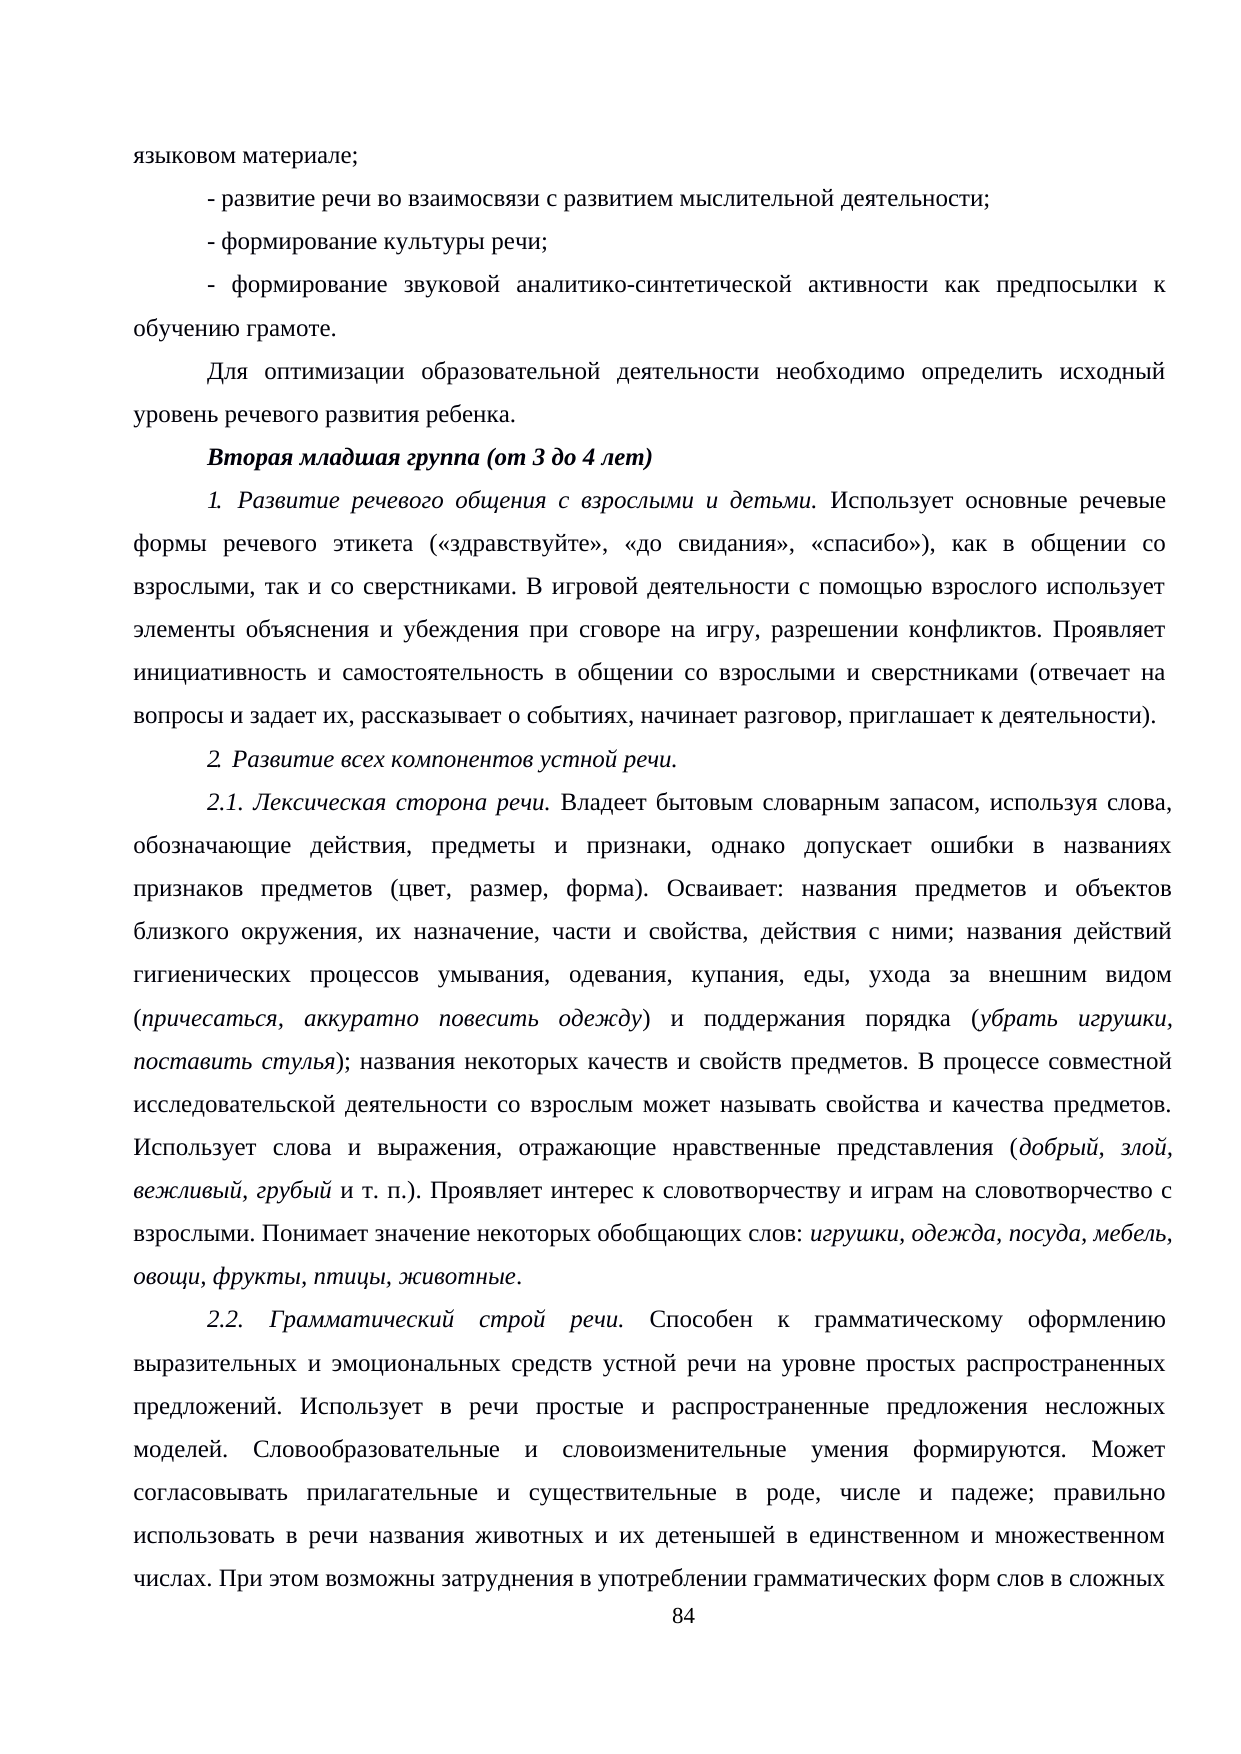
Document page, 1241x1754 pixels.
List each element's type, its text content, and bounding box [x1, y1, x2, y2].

text Для оптимизации образовательной деятельности необходимо определить исходный уровень речевого развития ребенка. [133, 356, 1166, 428]
list развитие речи во взаимосвязи с развитием мыслительной деятельности; [207, 183, 1194, 212]
text языковом материале; [133, 140, 1194, 169]
text Вторая младшая группа (от 3 до 4 лет) [207, 442, 1194, 471]
list формирование культуры речи; [207, 226, 1194, 255]
list Развитие всех компонентов устной речи. [207, 744, 1194, 773]
list Развитие речевого общения с взрослыми и детьми. Использует основные речевые формы речевого этикета («здравствуйте», «до свидания», «спасибо»), как в общении со взрослыми, так и со сверстниками. В игровой деятельности с помощью взрослого использует элементы объяснения и убеждения при сговоре на игру, разрешении конфликтов. Проявляет инициативность и самостоятельность в общении со взрослыми и сверстниками (отвечает на вопросы и задает их, рассказывает о событиях, начинает разговор, приглашает к деятельности). [133, 485, 1166, 729]
list формирование звуковой аналитико-синтетической активности как предпосылки к обучению грамоте. [133, 269, 1167, 341]
list Лексическая сторона речи. Владеет бытовым словарным запасом, используя слова, обозначающие действия, предметы и признаки, однако допускает ошибки в названиях признаков предметов (цвет, размер, форма). Осваивает: названия предметов и объектов близкого окружения, их назначение, части и свойства, действия с ними; названия действий гигиенических процессов умывания, одевания, купания, еды, ухода за внешним видом (причесаться, аккуратно повесить одежду) и поддержания порядка (убрать игрушки, поставить стулья); названия некоторых качеств и свойств предметов. В процессе совместной исследовательской деятельности со взрослым может называть свойства и качества предметов. Использует слова и выражения, отражающие нравственные представления (добрый, злой, вежливый, грубый и т. п.). Проявляет интерес к словотворчеству и играм на словотворчество с взрослыми. Понимает значение некоторых обобщающих слов: игрушки, одежда, посуда, мебель, овощи, фрукты, птицы, животные. [133, 787, 1173, 1290]
list Грамматический строй речи. Способен к грамматическому оформлению выразительных и эмоциональных средств устной речи на уровне простых распространенных предложений. Использует в речи простые и распространенные предложения несложных моделей. Словообразовательные и словоизменительные умения формируются. Может согласовывать прилагательные и существительные в роде, числе и падеже; правильно использовать в речи названия животных и их детенышей в единственном и множественном числах. При этом возможны затруднения в употреблении грамматических форм слов в сложных [133, 1304, 1166, 1592]
